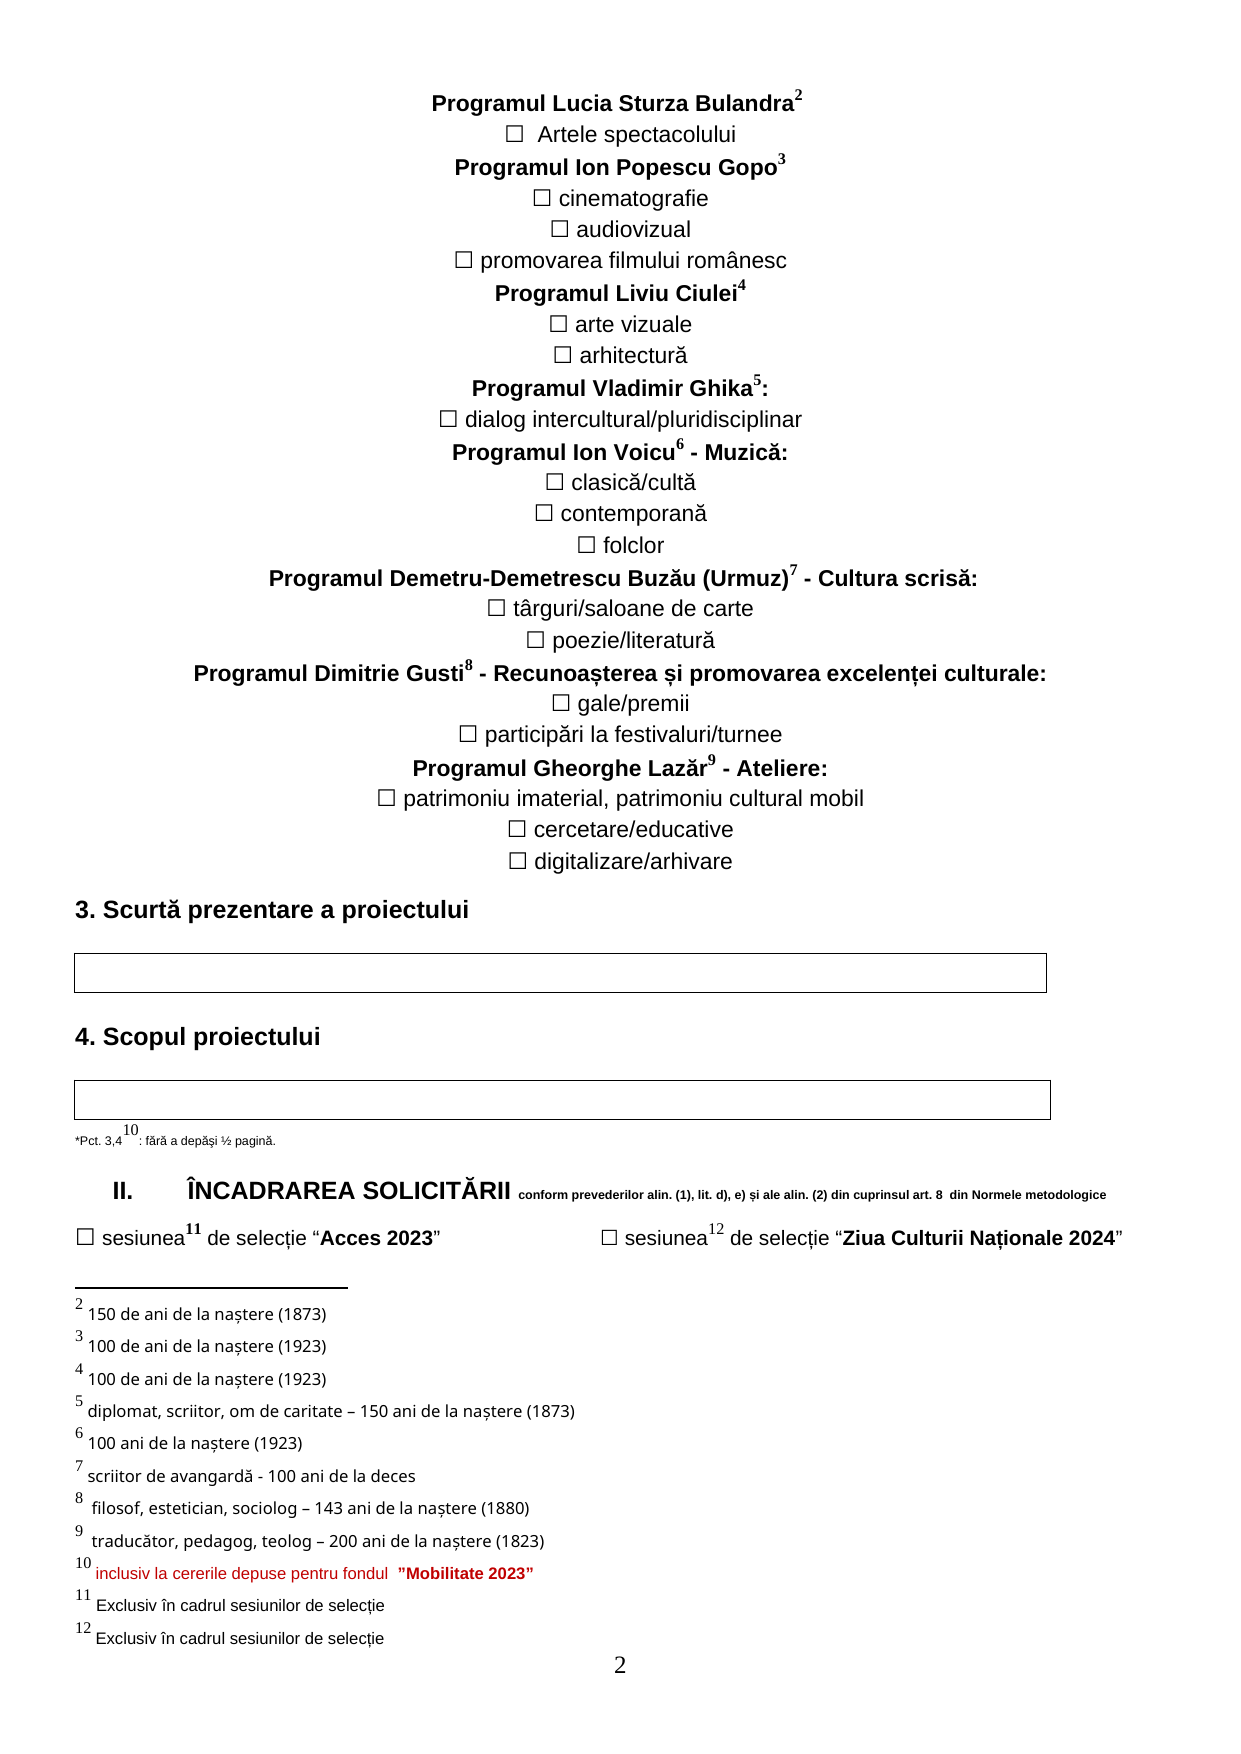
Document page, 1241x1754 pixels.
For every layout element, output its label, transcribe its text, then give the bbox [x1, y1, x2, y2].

text digitalizare/arhivare [75, 844, 1165, 876]
subtitle târguri/saloane de carte [75, 592, 1165, 623]
subtitle arte vizuale [75, 308, 1165, 339]
text 3. Scurtă prezentare a proiectului [75, 895, 1165, 924]
table_header [75, 954, 1046, 992]
table_header [75, 1081, 1050, 1118]
subtitle Programul Ion Popescu Gopo [75, 149, 1165, 181]
subtitle clasică/cultă [75, 466, 1165, 497]
subtitle Programul Ion Voicu - Muzică: [75, 434, 1165, 466]
subtitle arhitectură [75, 339, 1165, 370]
subtitle folclor [75, 529, 1165, 560]
subtitle Artele spectacolului [75, 118, 1165, 149]
subtitle Programul Demetru-Demetrescu Buzău (Urmuz) - Cultura scrisă: [75, 560, 1165, 592]
subtitle audiovizual [75, 213, 1165, 244]
subtitle gale/premii [75, 687, 1165, 718]
subtitle Programul Vladimir Ghika: [75, 370, 1165, 402]
text sesiunea de selecție “Acces 2023” sesiunea de selecție “Ziua Culturii Naționale 2024” [75, 1219, 1165, 1252]
text 4. Scopul proiectului [75, 1022, 1165, 1051]
subtitle Programul Lucia Sturza Bulandra [75, 85, 1165, 118]
subtitle Programul Dimitrie Gusti - Recunoașterea și promovarea excelenței culturale: [75, 655, 1165, 687]
subtitle dialog intercultural/pluridisciplinar [75, 402, 1165, 434]
subtitle cinematografie [75, 181, 1165, 213]
subtitle patrimoniu imaterial, patrimoniu cultural mobil [75, 782, 1165, 813]
subtitle poezie/literatură [75, 623, 1165, 655]
subtitle Programul Gheorghe Lazăr - Ateliere: [75, 750, 1165, 782]
subtitle Programul Liviu Ciulei [75, 275, 1165, 308]
list ÎNCADRAREA SOLICITĂRII conform prevederilor alin. (1), lit. d), e) și ale alin. (2) din cuprinsul art. 8 din Normele metodologice [112, 1176, 1165, 1204]
subtitle cercetare/educative [75, 813, 1165, 844]
subtitle promovarea filmului românesc [75, 244, 1165, 275]
subtitle contemporană [75, 497, 1165, 529]
subtitle participări la festivaluri/turnee [75, 718, 1165, 750]
text *Pct. 3,4: fără a depăşi ½ pagină. [75, 1119, 1165, 1152]
